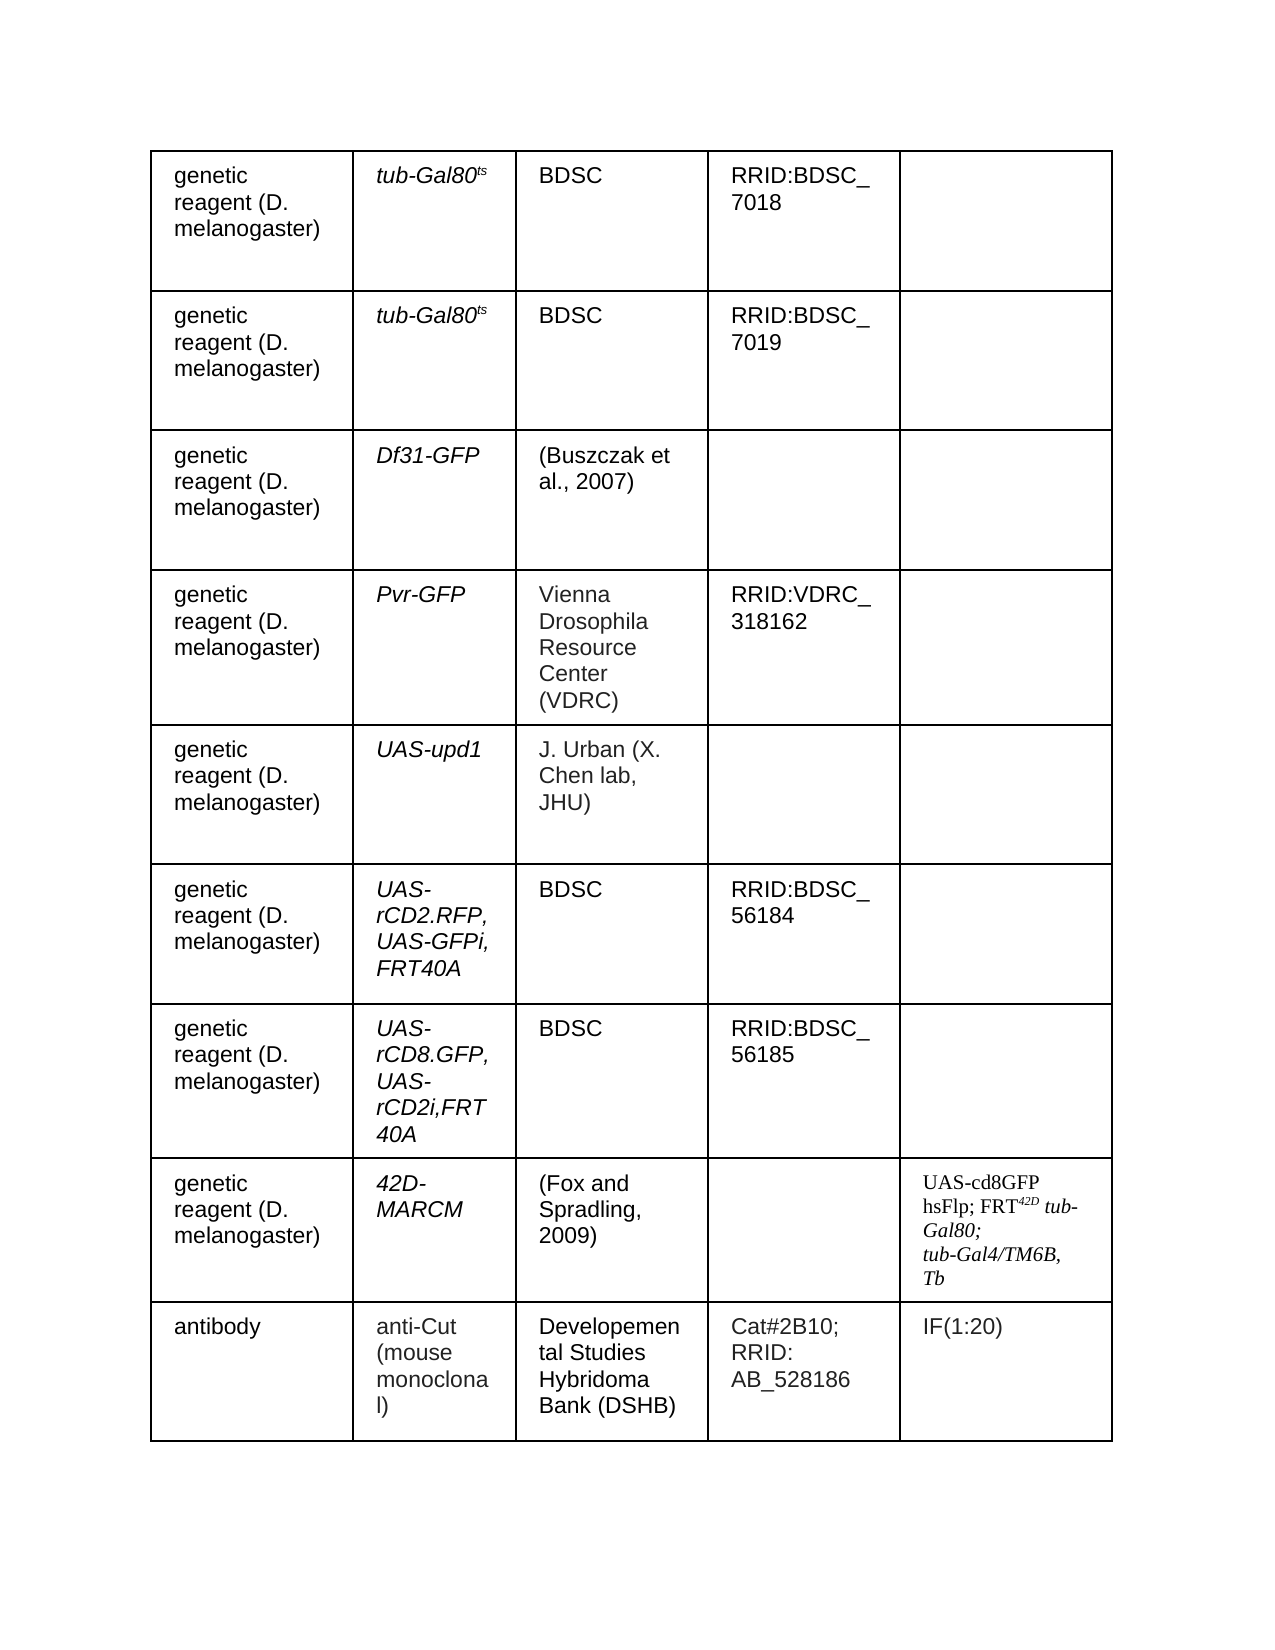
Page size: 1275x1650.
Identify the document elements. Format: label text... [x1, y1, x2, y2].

table_cell BDSC [517, 292, 707, 429]
table_cell UAS-rCD2.RFP,UAS-GFPi, FRT40A [354, 865, 515, 1003]
table_cell [901, 865, 1111, 1003]
table_cell BDSC [517, 152, 707, 289]
table_cell J. Urban (X. Chen lab, JHU) [517, 726, 707, 863]
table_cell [152, 152, 352, 289]
table_cell Developemental Studies Hybridoma Bank (DSHB) [517, 1303, 707, 1440]
table_cell genetic reagent (D. melanogaster) [152, 726, 352, 863]
table_cell [709, 1159, 899, 1301]
table_cell (Buszczak et al., 2007) [517, 431, 707, 569]
table_cell BDSC [517, 865, 707, 1003]
table_cell genetic reagent (D. melanogaster) [152, 865, 352, 1003]
table_cell RRID:BDSC_56184 [709, 865, 899, 1003]
table_cell Pvr-GFP [354, 571, 515, 723]
table_cell Vienna Drosophila Resource Center (VDRC) [517, 571, 707, 723]
table_cell 42D-MARCM [354, 1159, 515, 1301]
table_cell genetic reagent (D. melanogaster) [152, 431, 352, 569]
table_cell tub-Gal80ts [354, 152, 515, 289]
table_cell BDSC [517, 1005, 707, 1157]
table_cell UAS-upd1 [354, 726, 515, 863]
table_cell RRID:BDSC_7018 [709, 152, 899, 289]
table_cell genetic reagent (D. melanogaster) [152, 1159, 352, 1301]
table_cell antibody [152, 1303, 352, 1440]
table_cell Cat#2B10; RRID: AB_528186 [709, 1303, 899, 1440]
table_cell Df31-GFP [354, 431, 515, 569]
table_cell genetic reagent (D. melanogaster) [152, 292, 352, 429]
table_cell RRID:VDRC_318162 [709, 571, 899, 723]
table_cell [901, 1005, 1111, 1157]
table_cell [901, 726, 1111, 863]
table_cell RRID:BDSC_7019 [709, 292, 899, 429]
table_cell UAS-cd8GFP hsFlp; FRT42D tub-Gal80; tub-Gal4/TM6B, Tb [901, 1159, 1111, 1301]
table_cell anti-Cut (mouse monoclonal) [354, 1303, 515, 1440]
table_cell genetic reagent (D. melanogaster) [152, 571, 352, 723]
table_cell RRID:BDSC_56185 [709, 1005, 899, 1157]
table_cell [901, 292, 1111, 429]
table_cell UAS-rCD8.GFP,UAS-rCD2i,FRT40A [354, 1005, 515, 1157]
table_cell [709, 726, 899, 863]
table_cell [901, 152, 1111, 289]
table_cell [901, 431, 1111, 569]
table_cell [709, 431, 899, 569]
table_cell tub-Gal80ts [354, 292, 515, 429]
table_cell genetic reagent (D. melanogaster) [152, 1005, 352, 1157]
table_cell IF(1:20) [901, 1303, 1111, 1440]
table_cell (Fox and Spradling, 2009) [517, 1159, 707, 1301]
table_cell [901, 571, 1111, 723]
